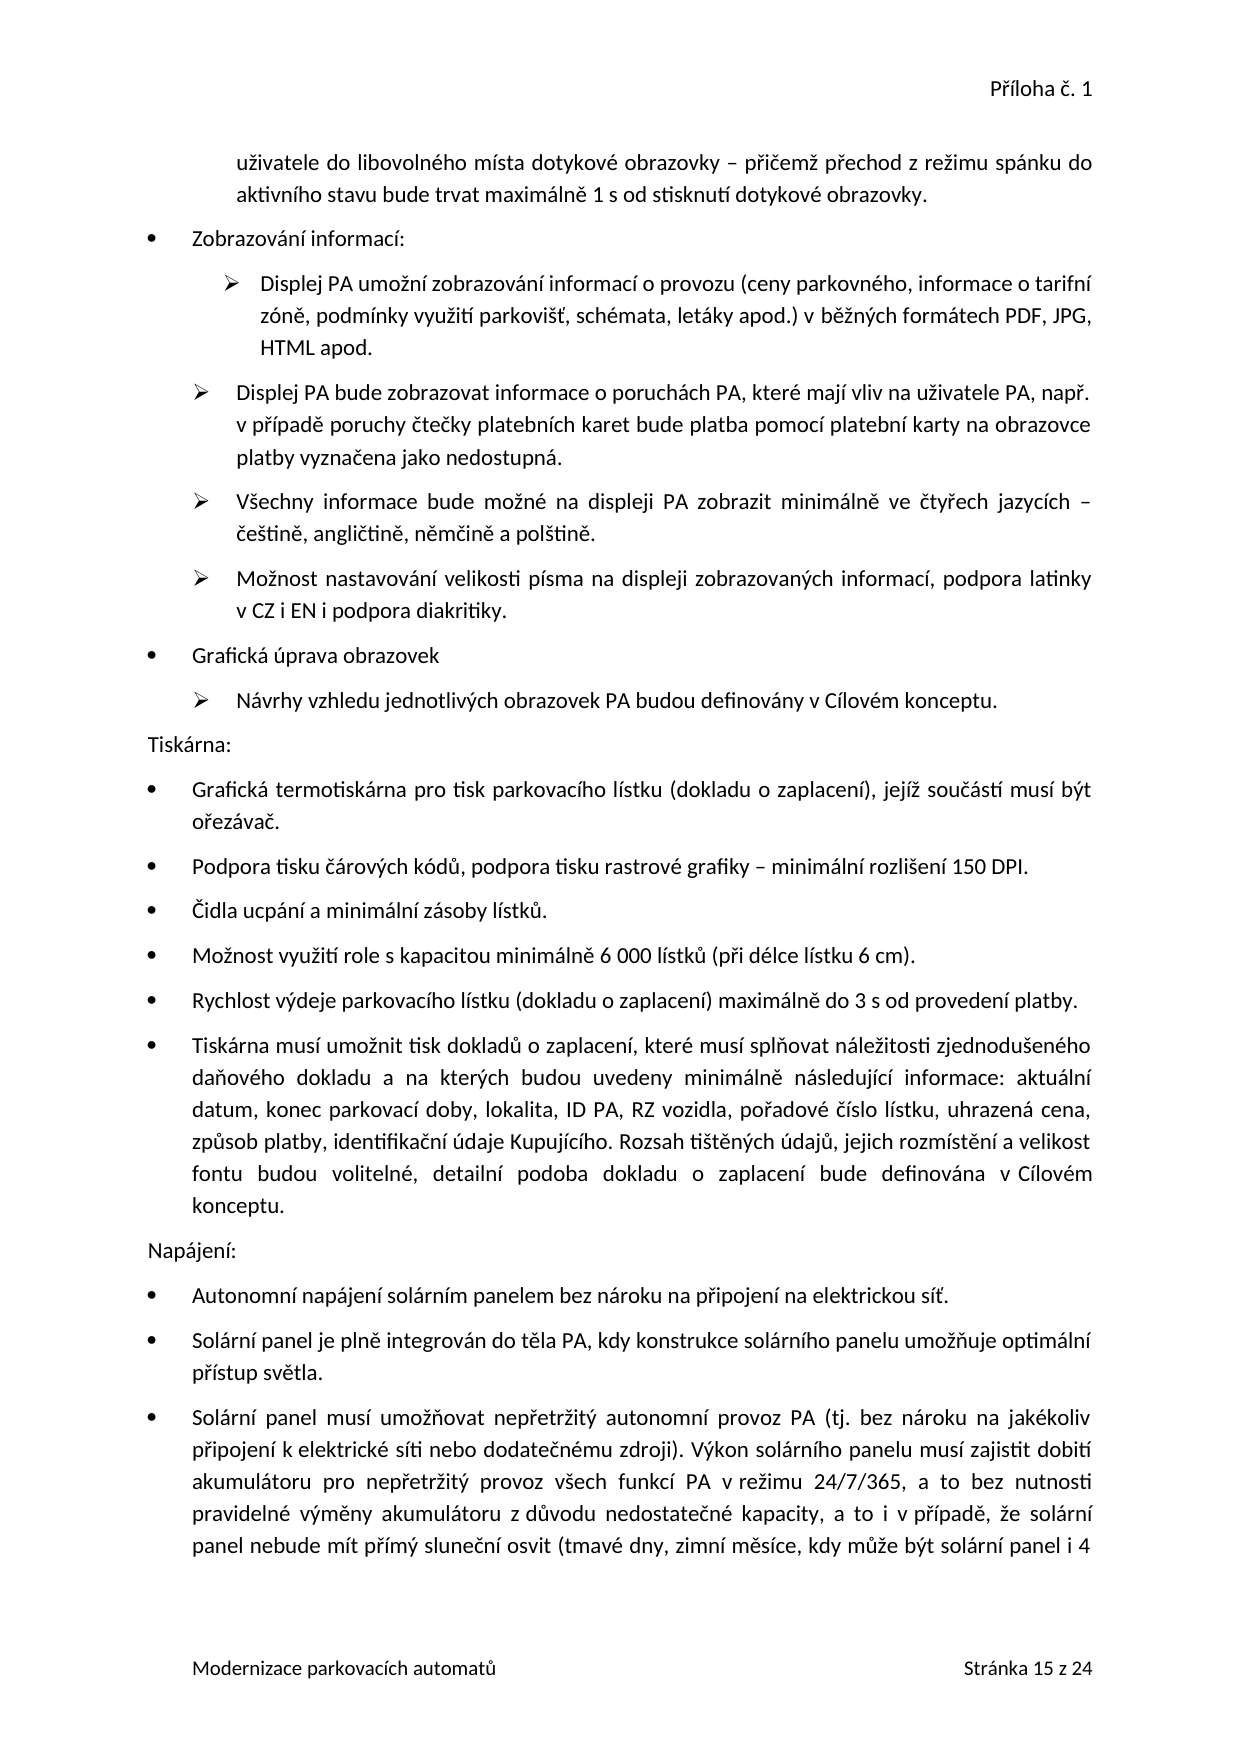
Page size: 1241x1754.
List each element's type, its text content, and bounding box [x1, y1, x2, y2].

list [192, 148, 1093, 208]
list Všechny informace bude možné na displeji PA zobrazit minimálně ve čtyřech jazycích – češtině, angličtině, němčině a polštině. [192, 487, 1093, 547]
list Možnost nastavování velikosti písma na displeji zobrazovaných informací, podpora latinky v CZ i EN i podpora diakritiky. [192, 564, 1093, 624]
list Autonomní napájení solárním panelem bez nároku na připojení na elektrickou síť. [148, 1281, 1093, 1309]
list Návrhy vzhledu jednotlivých obrazovek PA budou definovány v Cílovém konceptu. [192, 686, 1093, 714]
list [148, 1403, 1093, 1559]
list Tiskárna musí umožnit tisk dokladů o zaplacení, které musí splňovat náležitosti zjednodušeného daňového dokladu a na kterých budou uvedeny minimálně následující informace: aktuální datum, konec parkovací doby, lokalita, ID PA, RZ vozidla, pořadové číslo lístku, uhrazená cena, způsob platby, identifikační údaje Kupujícího. Rozsah tištěných údajů, jejich rozmístění a velikost fontu budou volitelné, detailní podoba dokladu o zaplacení bude definována v Cílovém konceptu. [148, 1031, 1093, 1220]
list Možnost využití role s kapacitou minimálně 6 000 lístků (při délce lístku 6 cm). [148, 941, 1093, 969]
list Displej PA bude zobrazovat informace o poruchách PA, které mají vliv na uživatele PA, např. v případě poruchy čtečky platebních karet bude platba pomocí platební karty na obrazovce platby vyznačena jako nedostupná. [192, 378, 1093, 471]
list Solární panel je plně integrován do těla PA, kdy konstrukce solárního panelu umožňuje optimální přístup světla. [148, 1326, 1093, 1386]
text Tiskárna: [148, 730, 1093, 758]
list Podpora tisku čárových kódů, podpora tisku rastrové grafiky – minimální rozlišení 150 DPI. [148, 852, 1093, 880]
list Grafická termotiskárna pro tisk parkovacího lístku (dokladu o zaplacení), jejíž součástí musí být ořezávač. [148, 775, 1093, 835]
text Napájení: [148, 1236, 1093, 1264]
list Displej PA umožní zobrazování informací o provozu (ceny parkovného, informace o tarifní zóně, podmínky využití parkovišť, schémata, letáky apod.) v běžných formátech PDF, JPG, HTML apod. [223, 269, 1093, 362]
list Rychlost výdeje parkovacího lístku (dokladu o zaplacení) maximálně do 3 s od provedení platby. [148, 986, 1093, 1014]
list Zobrazování informací: [148, 224, 1093, 252]
list Grafická úprava obrazovek [148, 641, 1093, 669]
list Čidla ucpání a minimální zásoby lístků. [148, 897, 1093, 925]
